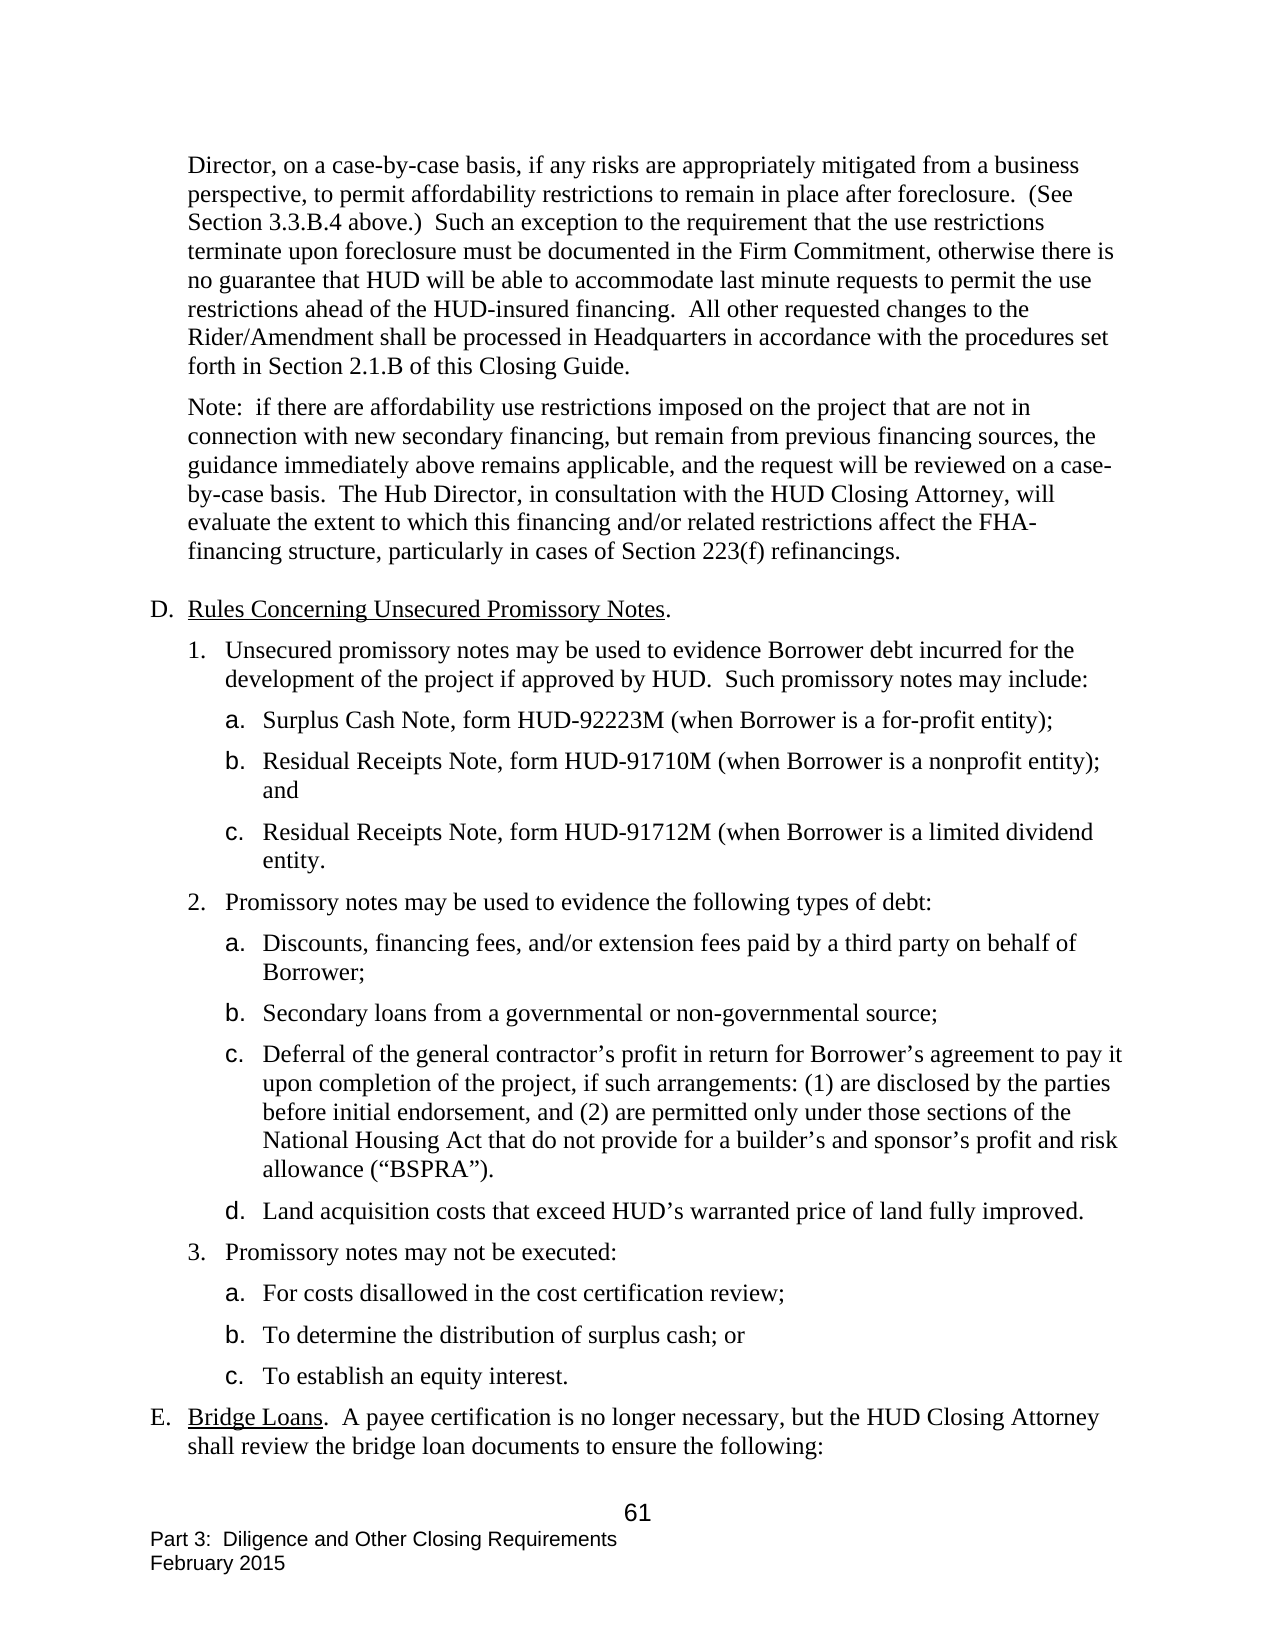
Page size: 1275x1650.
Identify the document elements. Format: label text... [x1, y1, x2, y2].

subtitle Surplus Cash Note, form HUD-92223M (when Borrower is a for-profit entity); [225, 705, 1125, 734]
subtitle Residual Receipts Note, form HUD-91712M (when Borrower is a limited dividend entity. [225, 816, 1125, 874]
subtitle Discounts, financing fees, and/or extension fees paid by a third party on behalf of Borrower; [225, 928, 1125, 985]
subtitle Secondary loans from a governmental or non-governmental source; [225, 998, 1125, 1027]
subtitle Unsecured promissory notes may be used to evidence Borrower debt incurred for the development of the project if approved by HUD. Such promissory notes may include: [187, 635, 1125, 692]
subtitle To determine the distribution of surplus cash; or [225, 1319, 1125, 1348]
subtitle To establish an equity interest. [225, 1361, 1125, 1390]
subtitle Rules Concerning Unsecured Promissory Notes. [150, 594, 1125, 622]
subtitle Residual Receipts Note, form HUD-91710M (when Borrower is a nonprofit entity); and [225, 746, 1125, 804]
subtitle Promissory notes may not be executed: [187, 1237, 1125, 1266]
text Note: if there are affordability use restrictions imposed on the project that are not in connection with new secondary financing, but remain from previous financing sources, the guidance immediately above remains applicable, and the request will be reviewed on a case-by-case basis. The Hub Director, in consultation with the HUD Closing Attorney, will evaluate the extent to which this financing and/or related restrictions affect the FHA-financing structure, particularly in cases of Section 223(f) refinancings. [187, 392, 1125, 565]
subtitle For costs disallowed in the cost certification review; [225, 1278, 1125, 1307]
subtitle Bridge Loans. A payee certification is no longer necessary, but the HUD Closing Attorney shall review the bridge loan documents to ensure the following: [150, 1402, 1125, 1460]
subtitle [150, 150, 1125, 380]
subtitle Deferral of the general contractor’s profit in return for Borrower’s agreement to pay it upon completion of the project, if such arrangements: (1) are disclosed by the parties before initial endorsement, and (2) are permitted only under those sections of the National Housing Act that do not provide for a builder’s and sponsor’s profit and risk allowance (“BSPRA”). [225, 1039, 1125, 1183]
subtitle Promissory notes may be used to evidence the following types of debt: [187, 887, 1125, 915]
subtitle Land acquisition costs that exceed HUD’s warranted price of land fully improved. [225, 1196, 1125, 1224]
